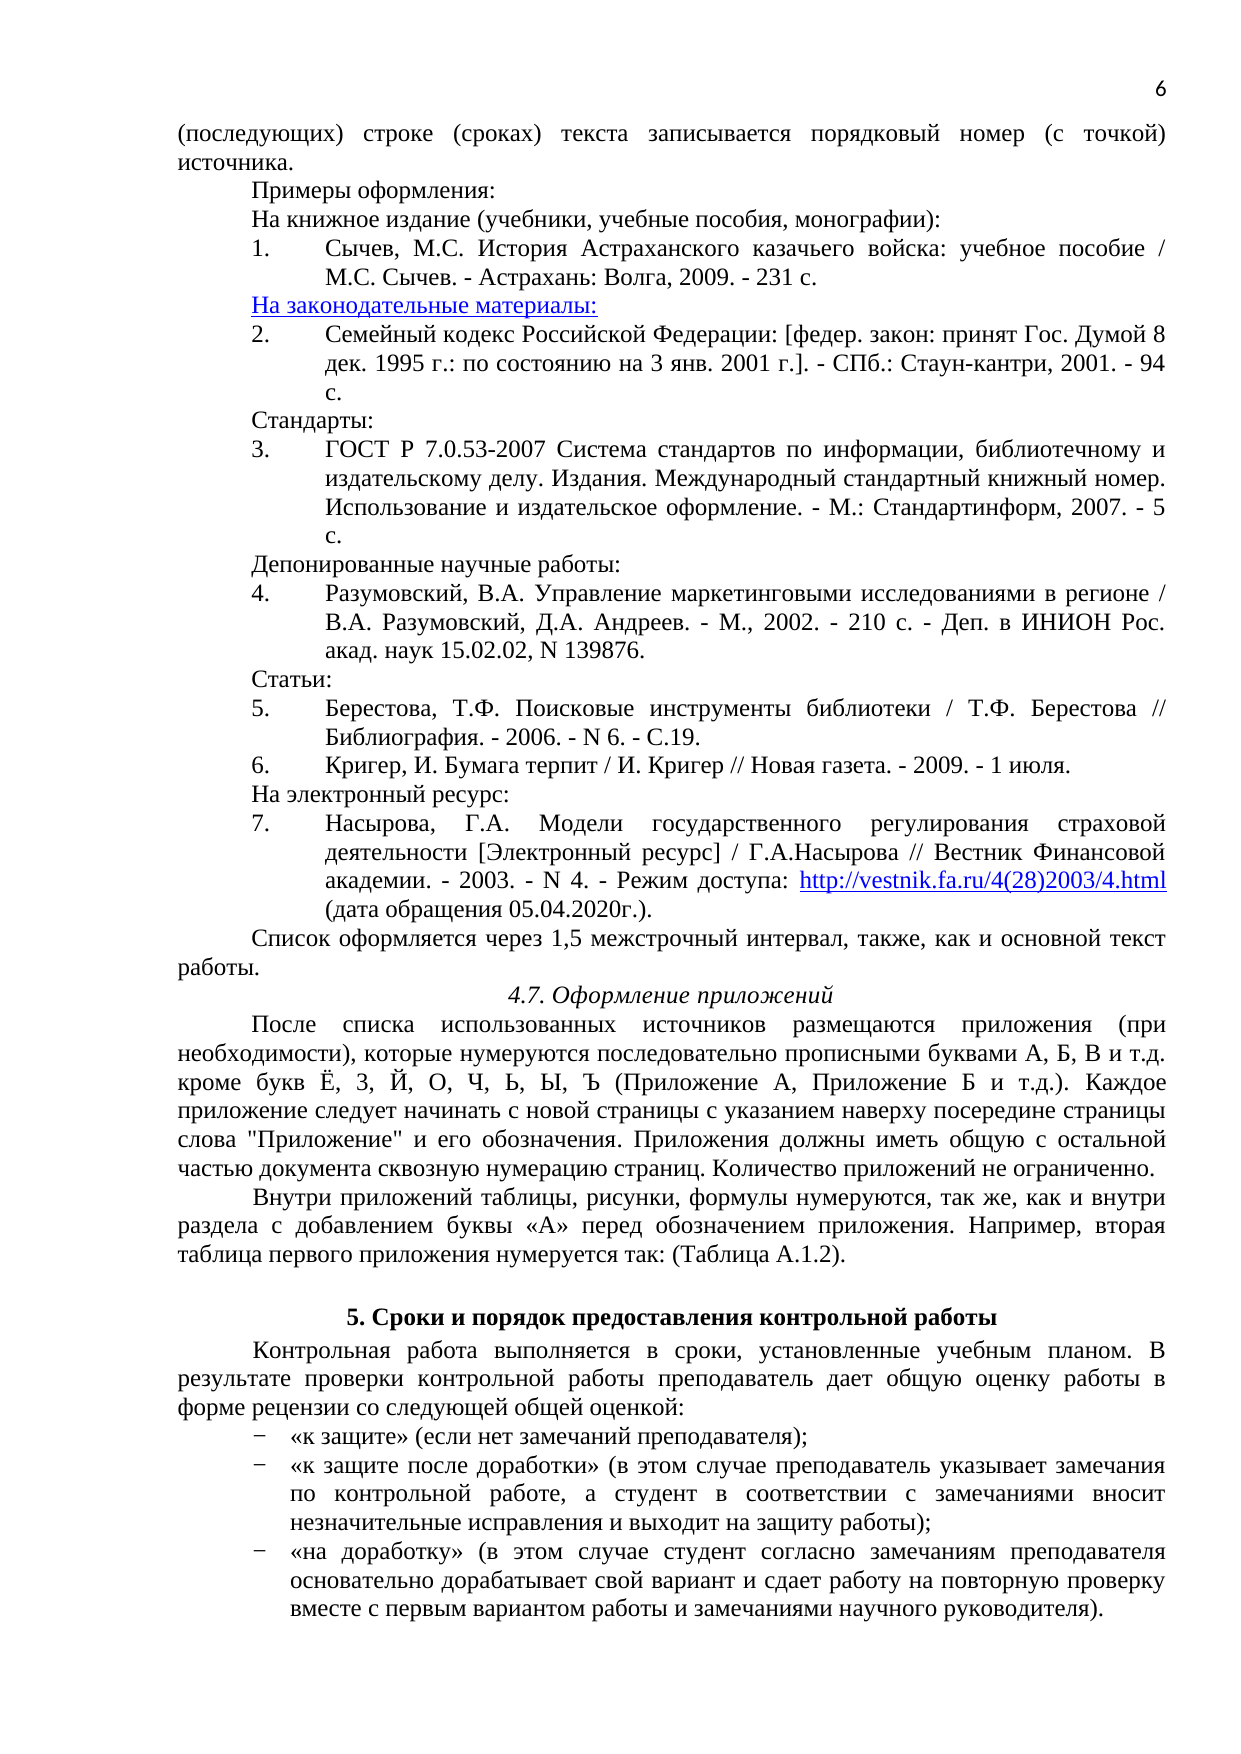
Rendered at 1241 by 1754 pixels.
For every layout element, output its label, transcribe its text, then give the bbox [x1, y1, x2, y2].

text Статьи: [251, 664, 1167, 693]
text Примеры оформления: [177, 176, 1167, 204]
text На законодательные материалы: [251, 291, 1167, 319]
text 7. Насырова, Г.А. Модели государственного регулирования страховой деятельности [Электронный ресурс] / Г.А.Насырова // Вестник Финансовой академии. - 2003. - N 4. - Режим доступа: http://vestnik.fa.ru/4(28)2003/4.html (дата обращения 05.04.2020г.). [251, 808, 1167, 923]
text 4.7. Оформление приложений [177, 981, 1167, 1009]
list «на доработку» (в этом случае студент согласно замечаниям преподавателя основательно дорабатывает свой вариант и сдает работу на повторную проверку вместе с первым вариантом работы и замечаниями научного руководителя). [252, 1536, 1167, 1622]
text Депонированные научные работы: [251, 549, 1167, 578]
text Список оформляется через 1,5 межстрочный интервал, также, как и основной текст работы. [177, 923, 1167, 981]
text Стандарты: [251, 406, 1167, 434]
list Разумовский, В.А. Управление маркетинговыми исследованиями в регионе / В.А. Разумовский, Д.А. Андреев. - М., 2002. - 210 с. - Деп. в ИНИОН Рос. акад. наук 15.02.02, N 139876. [251, 578, 1167, 664]
text После списка использованных источников размещаются приложения (при необходимости), которые нумеруются последовательно прописными буквами А, Б, В и т.д. кроме букв Ё, 3, Й, О, Ч, Ь, Ы, Ъ (Приложение А, Приложение Б и т.д.). Каждое приложение следует начинать с новой страницы с указанием наверху посередине страницы слова "Приложение" и его обозначения. Приложения должны иметь общую с остальной частью документа сквозную нумерацию страниц. Количество приложений не ограниченно. [177, 1009, 1167, 1182]
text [177, 118, 1167, 176]
text На книжное издание (учебники, учебные пособия, монографии): [177, 204, 1167, 233]
list «к защите» (если нет замечаний преподавателя); [252, 1421, 1167, 1450]
list Берестова, Т.Ф. Поисковые инструменты библиотеки / Т.Ф. Берестова // Библиография. - 2006. - N 6. - С.19. [251, 693, 1167, 751]
text На электронный ресурс: [251, 779, 1167, 808]
text Контрольная работа выполняется в сроки, установленные учебным планом. В результате проверки контрольной работы преподаватель дает общую оценку работы в форме рецензии со следующей общей оценкой: [177, 1335, 1167, 1421]
text 5. Сроки и порядок предоставления контрольной работы [177, 1302, 1167, 1330]
list Кригер, И. Бумага терпит / И. Кригер // Новая газета. - 2009. - 1 июля. [251, 751, 1167, 779]
list Семейный кодекс Российской Федерации: [федер. закон: принят Гос. Думой 8 дек. 1995 г.: по состоянию на 3 янв. 2001 г.]. - СПб.: Стаун-кантри, 2001. - 94 с. [251, 319, 1167, 406]
text Внутри приложений таблицы, рисунки, формулы нумеруются, так же, как и внутри раздела с добавлением буквы «А» перед обозначением приложения. Например, вторая таблица первого приложения нумеруется так: (Таблица А.1.2). [177, 1182, 1167, 1268]
list ГОСТ Р 7.0.53-2007 Система стандартов по информации, библиотечному и издательскому делу. Издания. Международный стандартный книжный номер. Использование и издательское оформление. - М.: Стандартинформ, 2007. - 5 с. [251, 434, 1167, 549]
list «к защите после доработки» (в этом случае преподаватель указывает замечания по контрольной работе, а студент в соответствии с замечаниями вносит незначительные исправления и выходит на защиту работы); [252, 1450, 1167, 1536]
list Сычев, М.С. История Астраханского казачьего войска: учебное пособие / М.С. Сычев. - Астрахань: Волга, 2009. - 231 с. [251, 233, 1167, 291]
